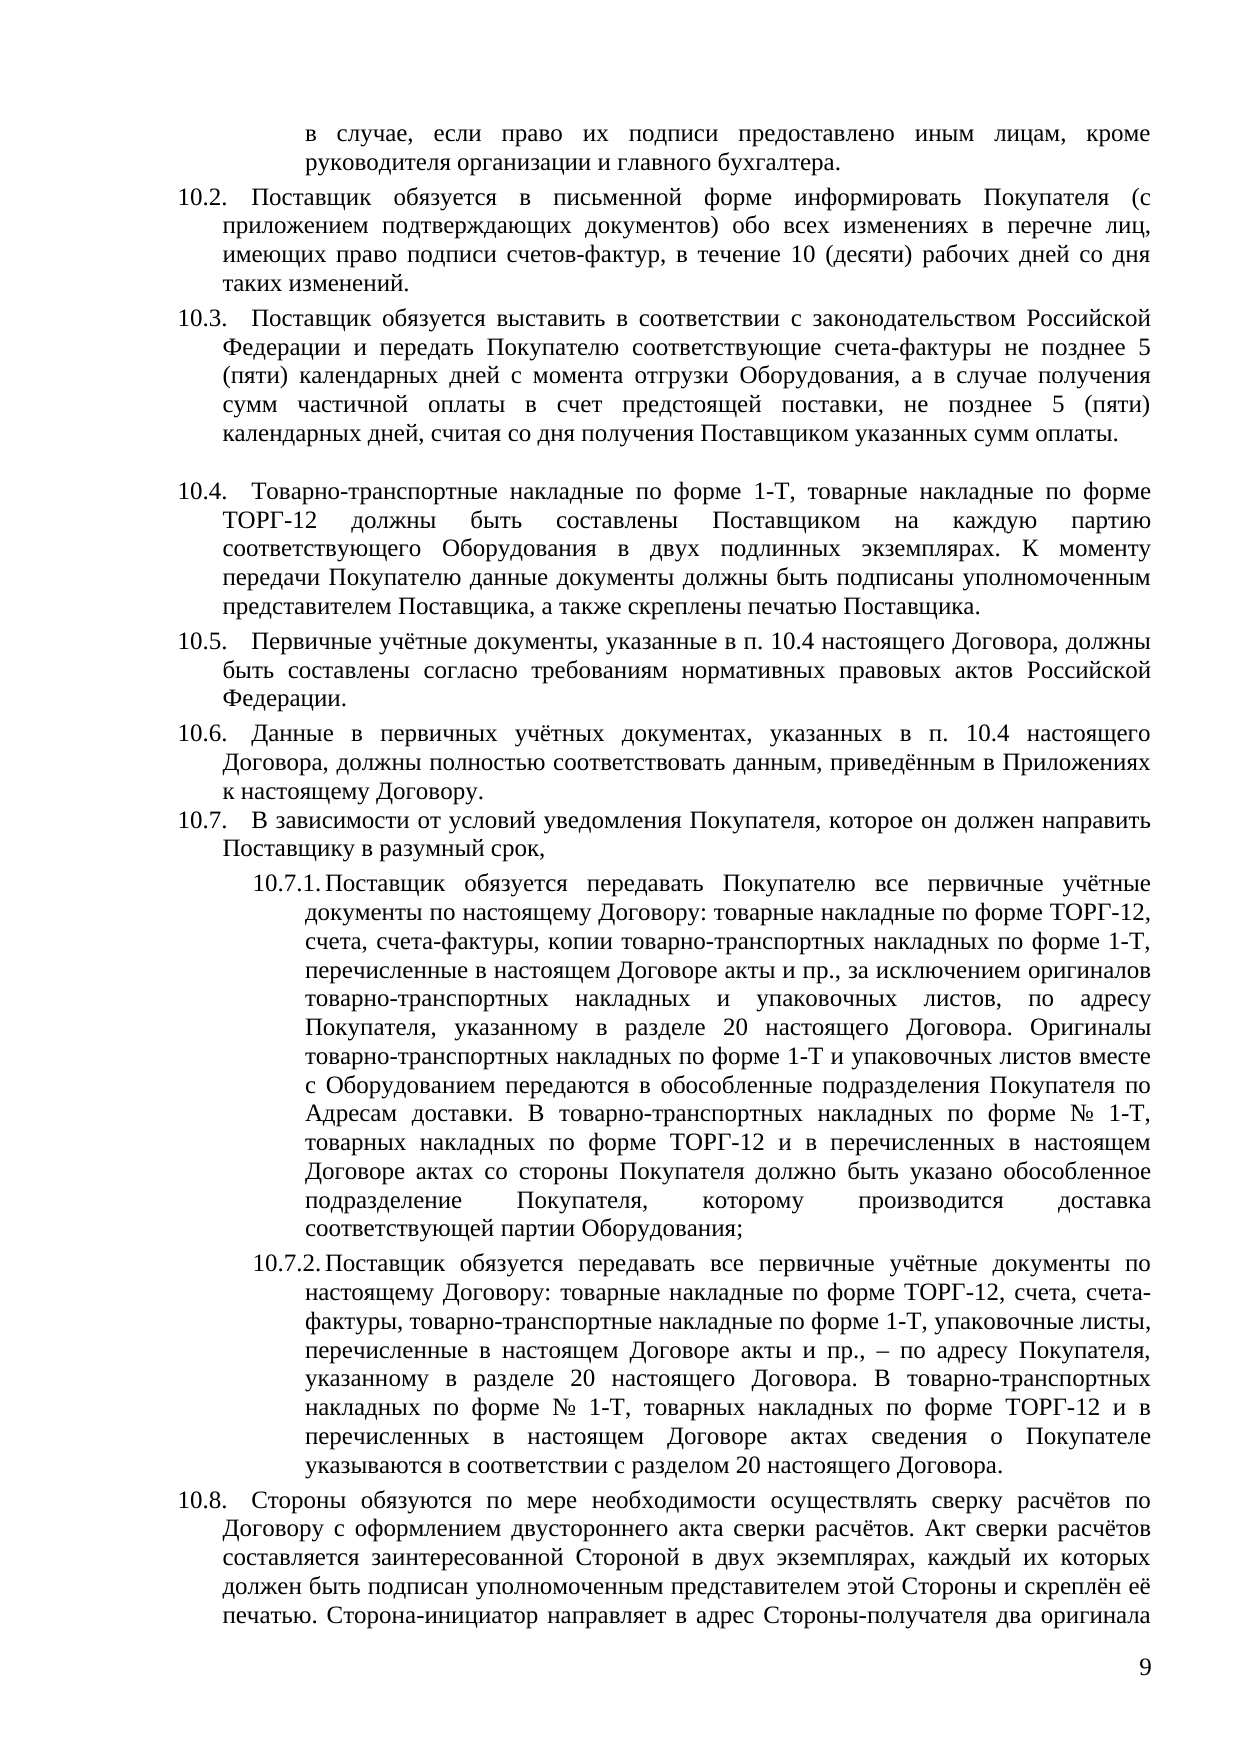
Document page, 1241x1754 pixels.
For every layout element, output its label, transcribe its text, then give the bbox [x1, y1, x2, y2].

list Поставщик обязуется передавать все первичные учётные документы по настоящему Договору: товарные накладные по форме ТОРГ-12, счета, счета-фактуры, товарно-транспортные накладные по форме 1-Т, упаковочные листы, перечисленные в настоящем Договоре акты и пр., – по адресу Покупателя, указанному в разделе 20 настоящего Договора. В товарно-транспортных накладных по форме № 1-Т, товарных накладных по форме ТОРГ-12 и в перечисленных в настоящем Договоре актах сведения о Покупателе указываются в соответствии с разделом 20 настоящего Договора. [252, 1271, 1152, 1501]
list Товарно-транспортные накладные по форме 1-Т, товарные накладные по форме ТОРГ-12 должны быть составлены Поставщиком на каждую партию соответствующего Оборудования в двух подлинных экземплярах. К моменту передачи Покупателю данные документы должны быть подписаны уполномоченным представителем Поставщика, а также скреплены печатью Поставщика. [177, 476, 1152, 620]
list Данные в первичных учётных документах, указанных в п. 10.4 настоящего Договора, должны полностью соответствовать данным, приведённым в Приложениях к настоящему Договору. [177, 741, 1152, 828]
list Поставщик обязуется выставить в соответствии с законодательством Российской Федерации и передать Покупателю соответствующие счета-фактуры не позднее 5 (пяти) календарных дней с момента отгрузки Оборудования, а в случае получения сумм частичной оплаты в счет предстоящей поставки, не позднее 5 (пяти) календарных дней, считая со дня получения Поставщиком указанных сумм оплаты. [177, 303, 1152, 447]
list Первичные учётные документы, указанные в п. 10.4 настоящего Договора, должны быть составлены согласно требованиям нормативных правовых актов Российской Федерации. [177, 649, 1152, 735]
list Поставщик обязуется в письменной форме информировать Покупателя (с приложением подтверждающих документов) обо всех изменениях в перечне лиц, имеющих право подписи счетов-фактур, в течение 10 (десяти) рабочих дней со дня таких изменений. [177, 182, 1152, 297]
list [177, 1508, 1152, 1623]
list Поставщик обязуется передавать Покупателю все первичные учётные документы по настоящему Договору: товарные накладные по форме ТОРГ-12, счета, счета-фактуры, копии товарно-транспортных накладных по форме 1-Т, перечисленные в настоящем Договоре акты и пр., за исключением оригиналов товарно-транспортных накладных и упаковочных листов, по адресу Покупателя, указанному в разделе 20 настоящего Договора. Оригиналы товарно-транспортных накладных по форме 1-Т и упаковочных листов вместе с Оборудованием передаются в обособленные подразделения Покупателя по Адресам доставки. В товарно-транспортных накладных по форме № 1-Т, товарных накладных по форме ТОРГ-12 и в перечисленных в настоящем Договоре актах со стороны Покупателя должно быть указано обособленное подразделение Покупателя, которому производится доставка соответствующей партии Оборудования; [252, 891, 1152, 1265]
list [252, 118, 1152, 176]
list В зависимости от условий уведомления Покупателя, которое он должен направить Поставщику в разумный срок, [177, 828, 1152, 885]
